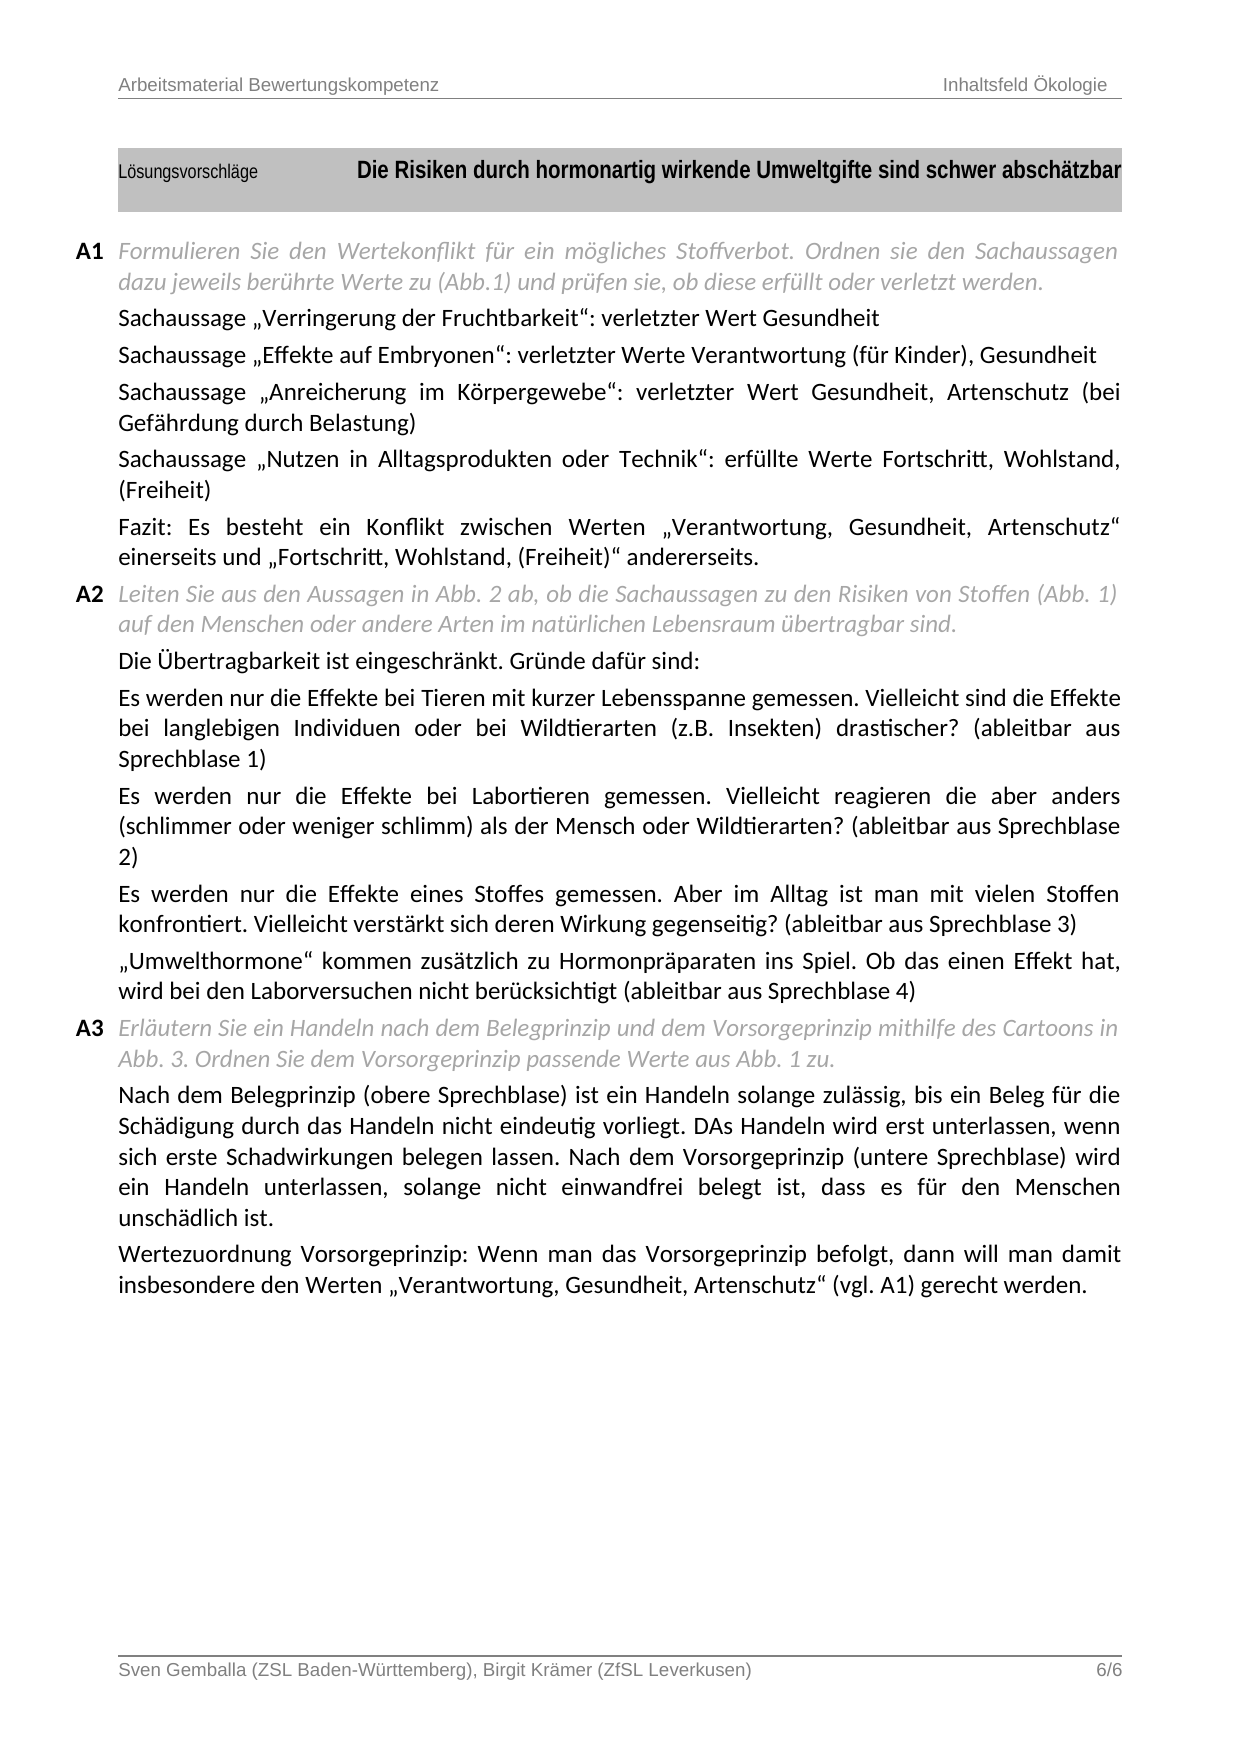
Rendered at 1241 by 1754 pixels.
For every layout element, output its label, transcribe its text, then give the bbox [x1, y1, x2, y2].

text A1 Formulieren Sie den Wertekonflikt für ein mögliches Stoffverbot. Ordnen sie den Sachaussagen dazu jeweils berührte Werte zu (Abb.1) und prüfen sie, ob diese erfüllt oder verletzt werden. [47, 235, 1122, 296]
text A3 Erläutern Sie ein Handeln nach dem Belegprinzip und dem Vorsorgeprinzip mithilfe des Cartoons in Abb. 3. Ordnen Sie dem Vorsorgeprinzip passende Werte aus Abb. 1 zu. [47, 1012, 1122, 1073]
text Es werden nur die Effekte bei Tieren mit kurzer Lebensspanne gemessen. Vielleicht sind die Effekte bei langlebigen Individuen oder bei Wildtierarten (z.B. Insekten) drastischer? (ableitbar aus Sprechblase 1) [47, 682, 1122, 774]
text Fazit: Es besteht ein Konflikt zwischen Werten „Verantwortung, Gesundheit, Artenschutz“ einerseits und „Fortschritt, Wohlstand, (Freiheit)“ andererseits. [47, 511, 1122, 572]
text Sachaussage „Anreicherung im Körpergewebe“: verletzter Wert Gesundheit, Artenschutz (bei Gefährdung durch Belastung) [47, 376, 1122, 437]
text Wertezuordnung Vorsorgeprinzip: Wenn man das Vorsorgeprinzip befolgt, dann will man damit insbesondere den Werten „Verantwortung, Gesundheit, Artenschutz“ (vgl. A1) gerecht werden. [47, 1238, 1122, 1299]
text Sachaussage „Effekte auf Embryonen“: verletzter Werte Verantwortung (für Kinder), Gesundheit [47, 339, 1122, 370]
text Sachaussage „Nutzen in Alltagsprodukten oder Technik“: erfüllte Werte Fortschritt, Wohlstand, (Freiheit) [47, 443, 1122, 504]
text Nach dem Belegprinzip (obere Sprechblase) ist ein Handeln solange zulässig, bis ein Beleg für die Schädigung durch das Handeln nicht eindeutig vorliegt. DAs Handeln wird erst unterlassen, wenn sich erste Schadwirkungen belegen lassen. Nach dem Vorsorgeprinzip (untere Sprechblase) wird ein Handeln unterlassen, solange nicht einwandfrei belegt ist, dass es für den Menschen unschädlich ist. [47, 1079, 1122, 1232]
text Lösungsvorschläge Die Risiken durch hormonartig wirkende Umweltgifte sind schwer abschätzbar [118, 155, 1122, 183]
text Es werden nur die Effekte bei Labortieren gemessen. Vielleicht reagieren die aber anders (schlimmer oder weniger schlimm) als der Mensch oder Wildtierarten? (ableitbar aus Sprechblase 2) [47, 780, 1122, 871]
text A2 Leiten Sie aus den Aussagen in Abb. 2 ab, ob die Sachaussagen zu den Risiken von Stoffen (Abb. 1) auf den Menschen oder andere Arten im natürlichen Lebensraum übertragbar sind. [47, 578, 1122, 639]
text Es werden nur die Effekte eines Stoffes gemessen. Aber im Alltag ist man mit vielen Stoffen konfrontiert. Vielleicht verstärkt sich deren Wirkung gegenseitig? (ableitbar aus Sprechblase 3) [47, 878, 1122, 939]
text Die Übertragbarkeit ist eingeschränkt. Gründe dafür sind: [47, 645, 1122, 676]
text „Umwelthormone“ kommen zusätzlich zu Hormonpräparaten ins Spiel. Ob das einen Effekt hat, wird bei den Laborversuchen nicht berücksichtigt (ableitbar aus Sprechblase 4) [47, 945, 1122, 1006]
text Sachaussage „Verringerung der Fruchtbarkeit“: verletzter Wert Gesundheit [47, 303, 1122, 333]
